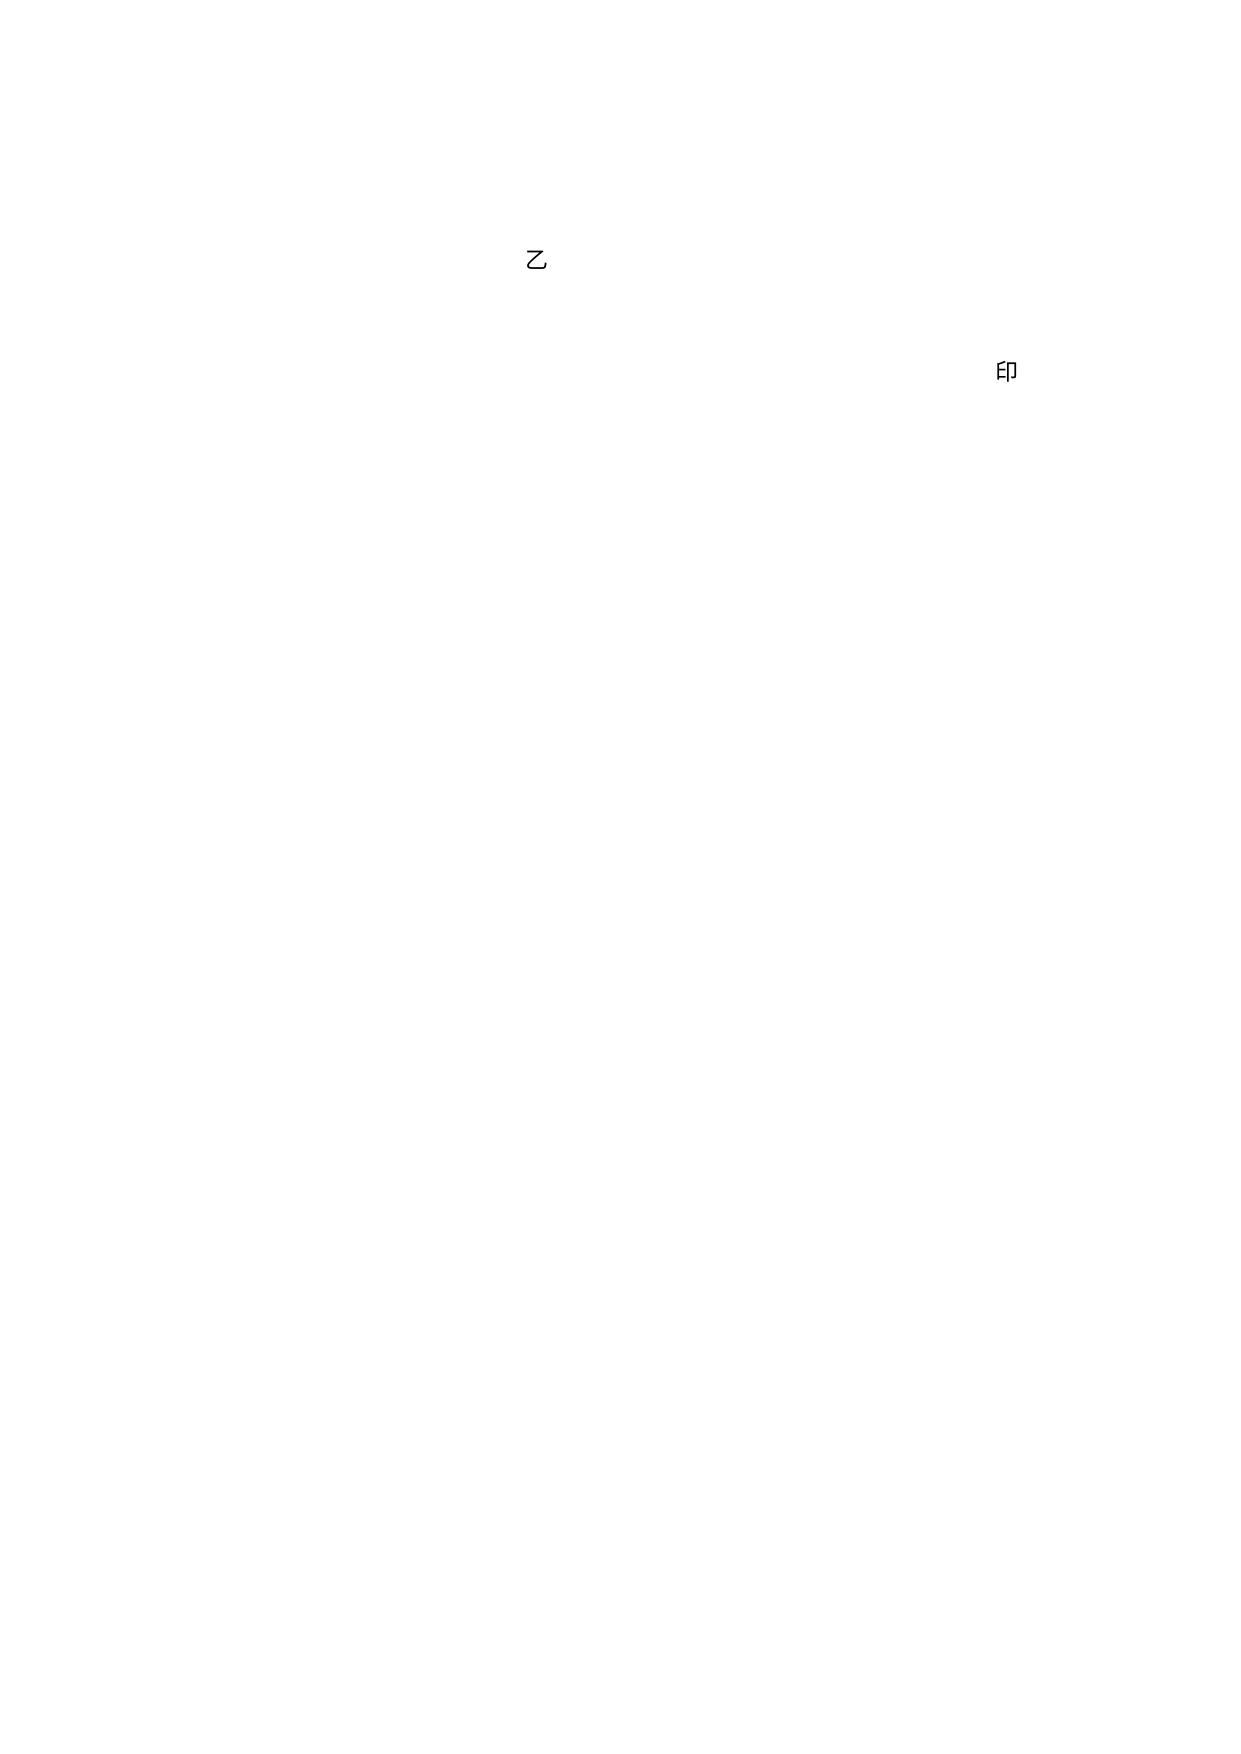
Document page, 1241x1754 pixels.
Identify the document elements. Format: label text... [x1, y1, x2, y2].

text 乙 [112, 239, 1128, 277]
text 印 [112, 352, 1128, 389]
